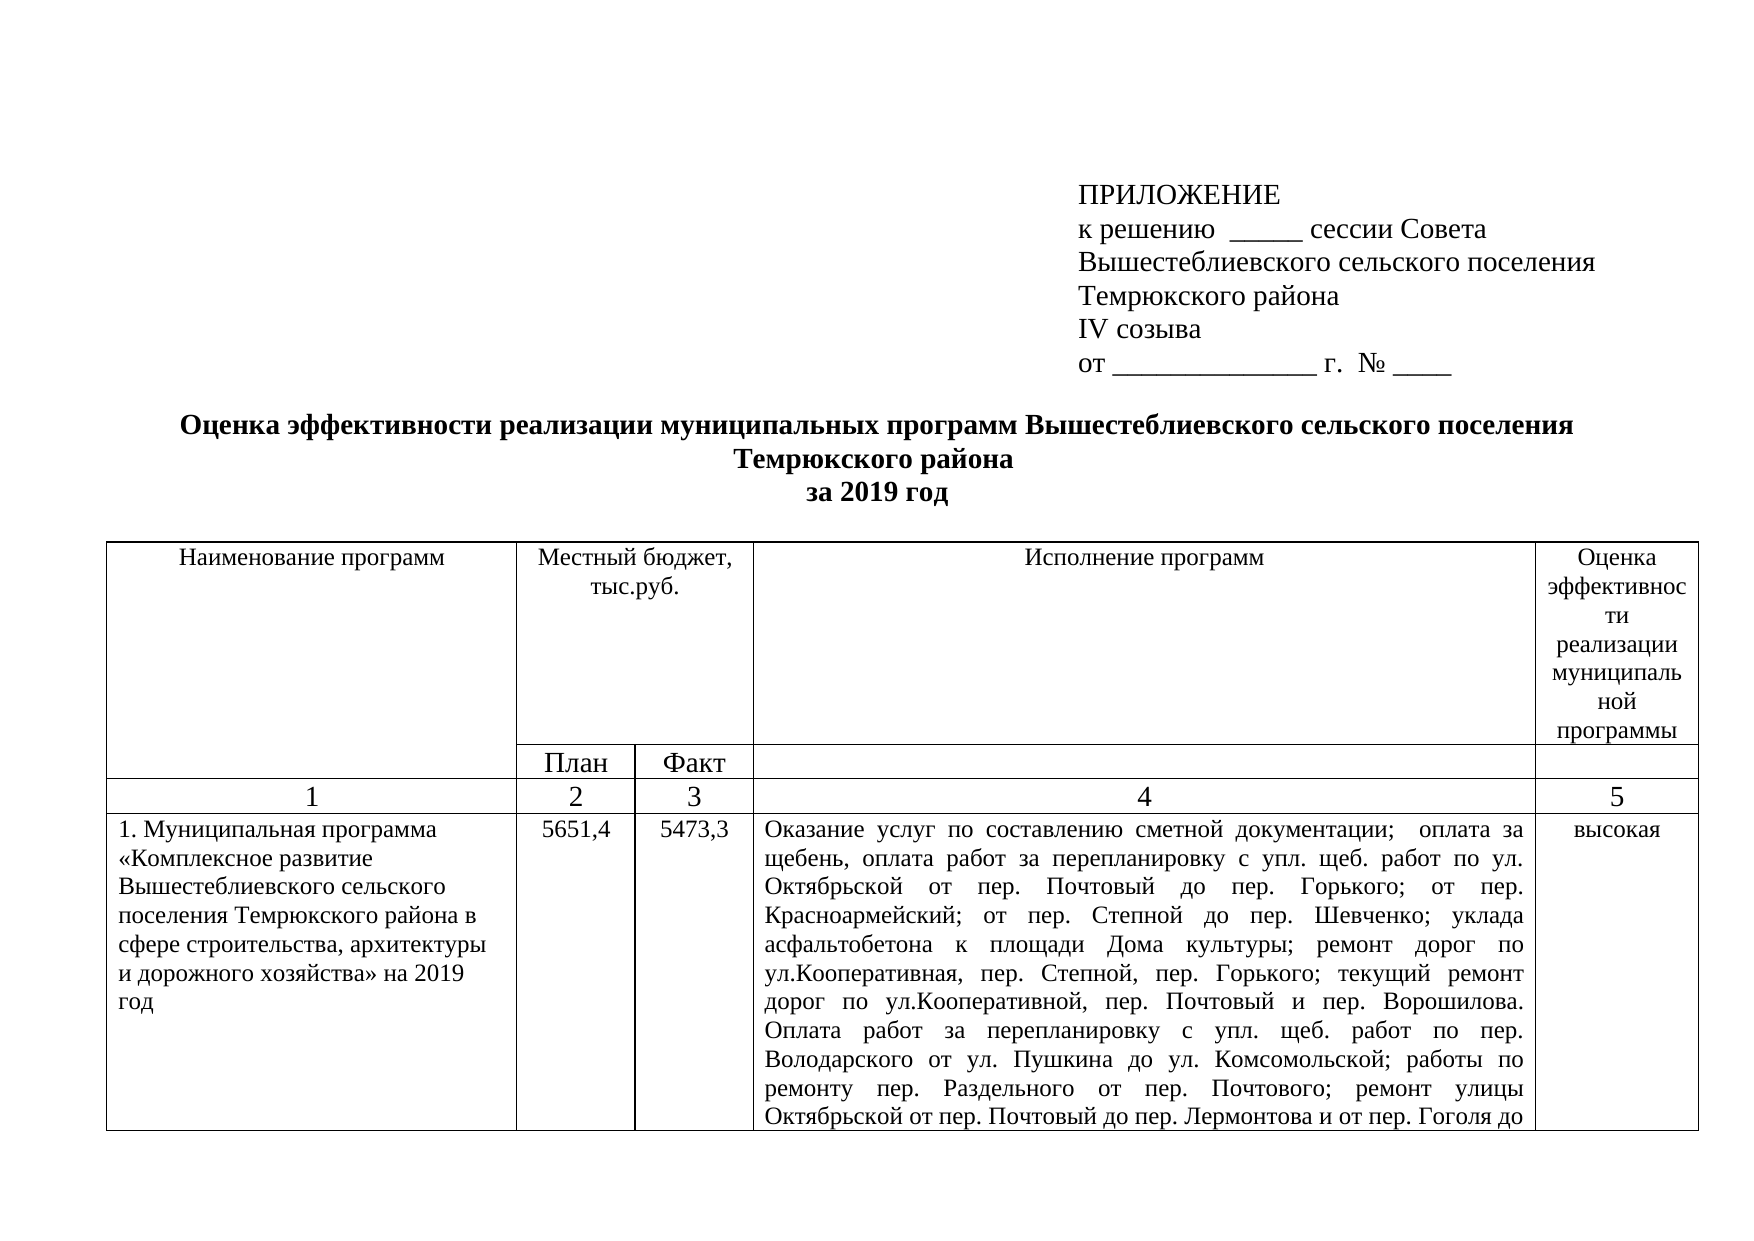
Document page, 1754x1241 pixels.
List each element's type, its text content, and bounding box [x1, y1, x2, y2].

table_header Наименование программ [107, 543, 516, 778]
table_cell [754, 745, 1535, 778]
table_header Исполнение программ [754, 543, 1535, 744]
table_cell 5651,4 [517, 814, 634, 1130]
table_cell Факт [636, 745, 753, 778]
text от ______________ г. № ____ [1078, 345, 1636, 378]
table_header Оценка эффективности реализации муниципальной программы [1536, 543, 1698, 744]
text Оценка эффективности реализации муниципальных программ Вышестеблиевского сельского поселения Темрюкского района за 2019 год [118, 407, 1636, 508]
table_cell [107, 814, 516, 1130]
text ПРИЛОЖЕНИЕ [1078, 177, 1636, 211]
table_cell 5473,3 [636, 814, 753, 1130]
text к решению _____ сессии Совета Вышестеблиевского сельского поселения Темрюкского района IV созыва [1078, 211, 1636, 345]
table_cell 4 [754, 779, 1535, 813]
table_cell [1536, 745, 1698, 778]
table_cell План [517, 745, 634, 778]
table_cell высокая [1536, 814, 1698, 1130]
table_cell 1 [107, 779, 516, 813]
table_cell 2 [517, 779, 634, 813]
table_header Местный бюджет, тыс.руб. [517, 543, 753, 744]
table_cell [754, 814, 1535, 1130]
table_cell 3 [636, 779, 753, 813]
table_cell 5 [1536, 779, 1698, 813]
